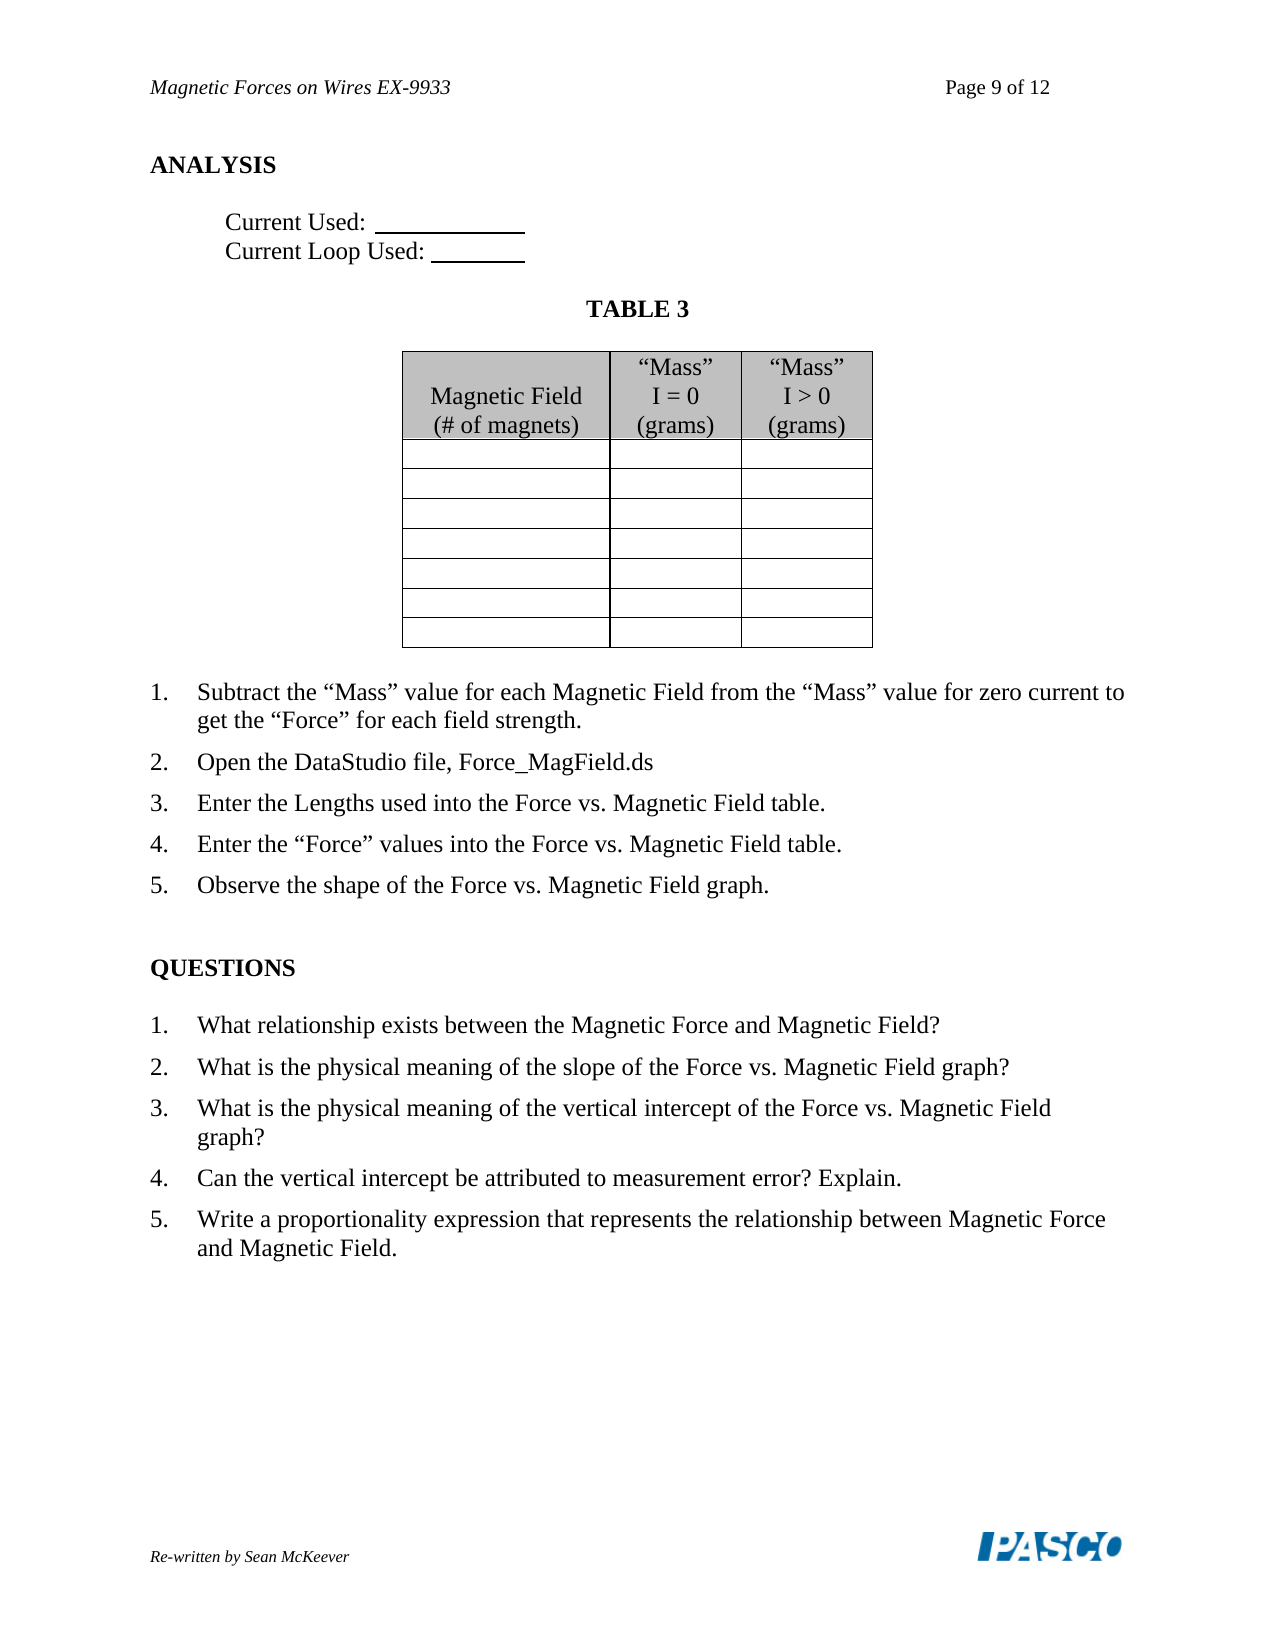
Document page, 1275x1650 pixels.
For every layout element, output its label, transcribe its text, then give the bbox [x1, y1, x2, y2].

list What relationship exists between the Magnetic Force and Magnetic Field? [150, 1011, 1125, 1039]
list Write a proportionality expression that represents the relationship between Magnetic Force and Magnetic Field. [150, 1204, 1125, 1262]
list Open the DataStudio file, Force_MagField.ds [150, 747, 1125, 776]
table_cell [611, 618, 741, 647]
table_cell [403, 499, 609, 528]
table_header “Mass” I > 0 [742, 352, 872, 410]
table_cell [403, 559, 609, 587]
list Subtract the “Mass” value for each Magnetic Field from the “Mass” value for zero current to get the “Force” for each field strength. [150, 677, 1125, 734]
table_cell [611, 440, 741, 468]
list Enter the “Force” values into the Force vs. Magnetic Field table. [150, 829, 1125, 858]
text Current Loop Used: [225, 236, 1125, 265]
list Enter the Lengths used into the Force vs. Magnetic Field table. [150, 788, 1125, 817]
text Current Used: [225, 207, 1125, 236]
list What is the physical meaning of the slope of the Force vs. Magnetic Field graph? [150, 1052, 1125, 1081]
table_cell [403, 529, 609, 558]
table_cell [403, 589, 609, 617]
picture [977, 1532, 1123, 1562]
table_header “Mass” I = 0 [611, 352, 741, 410]
table_header Magnetic Field [403, 352, 609, 410]
list What is the physical meaning of the vertical intercept of the Force vs. Magnetic Field graph? [150, 1093, 1125, 1151]
table_cell [742, 618, 872, 647]
table_cell [742, 589, 872, 617]
table_cell [403, 469, 609, 498]
table_cell [742, 499, 872, 528]
table_cell [742, 469, 872, 498]
table_cell [403, 440, 609, 468]
table_cell [742, 440, 872, 468]
table_cell (grams) [742, 410, 872, 438]
table_cell [403, 618, 609, 647]
list Observe the shape of the Force vs. Magnetic Field graph. [150, 871, 1125, 899]
list Can the vertical intercept be attributed to measurement error? Explain. [150, 1163, 1125, 1192]
text QUESTIONS [150, 953, 1125, 982]
text ANALYSIS [150, 150, 1125, 179]
table_cell [611, 499, 741, 528]
table_cell (grams) [611, 410, 741, 438]
table_cell [611, 469, 741, 498]
text TABLE 3 [150, 294, 1125, 322]
table_cell [611, 529, 741, 558]
table_cell [742, 559, 872, 587]
table_cell (# of magnets) [403, 410, 609, 438]
table_cell [742, 529, 872, 558]
table_cell [611, 559, 741, 587]
table_cell [611, 589, 741, 617]
